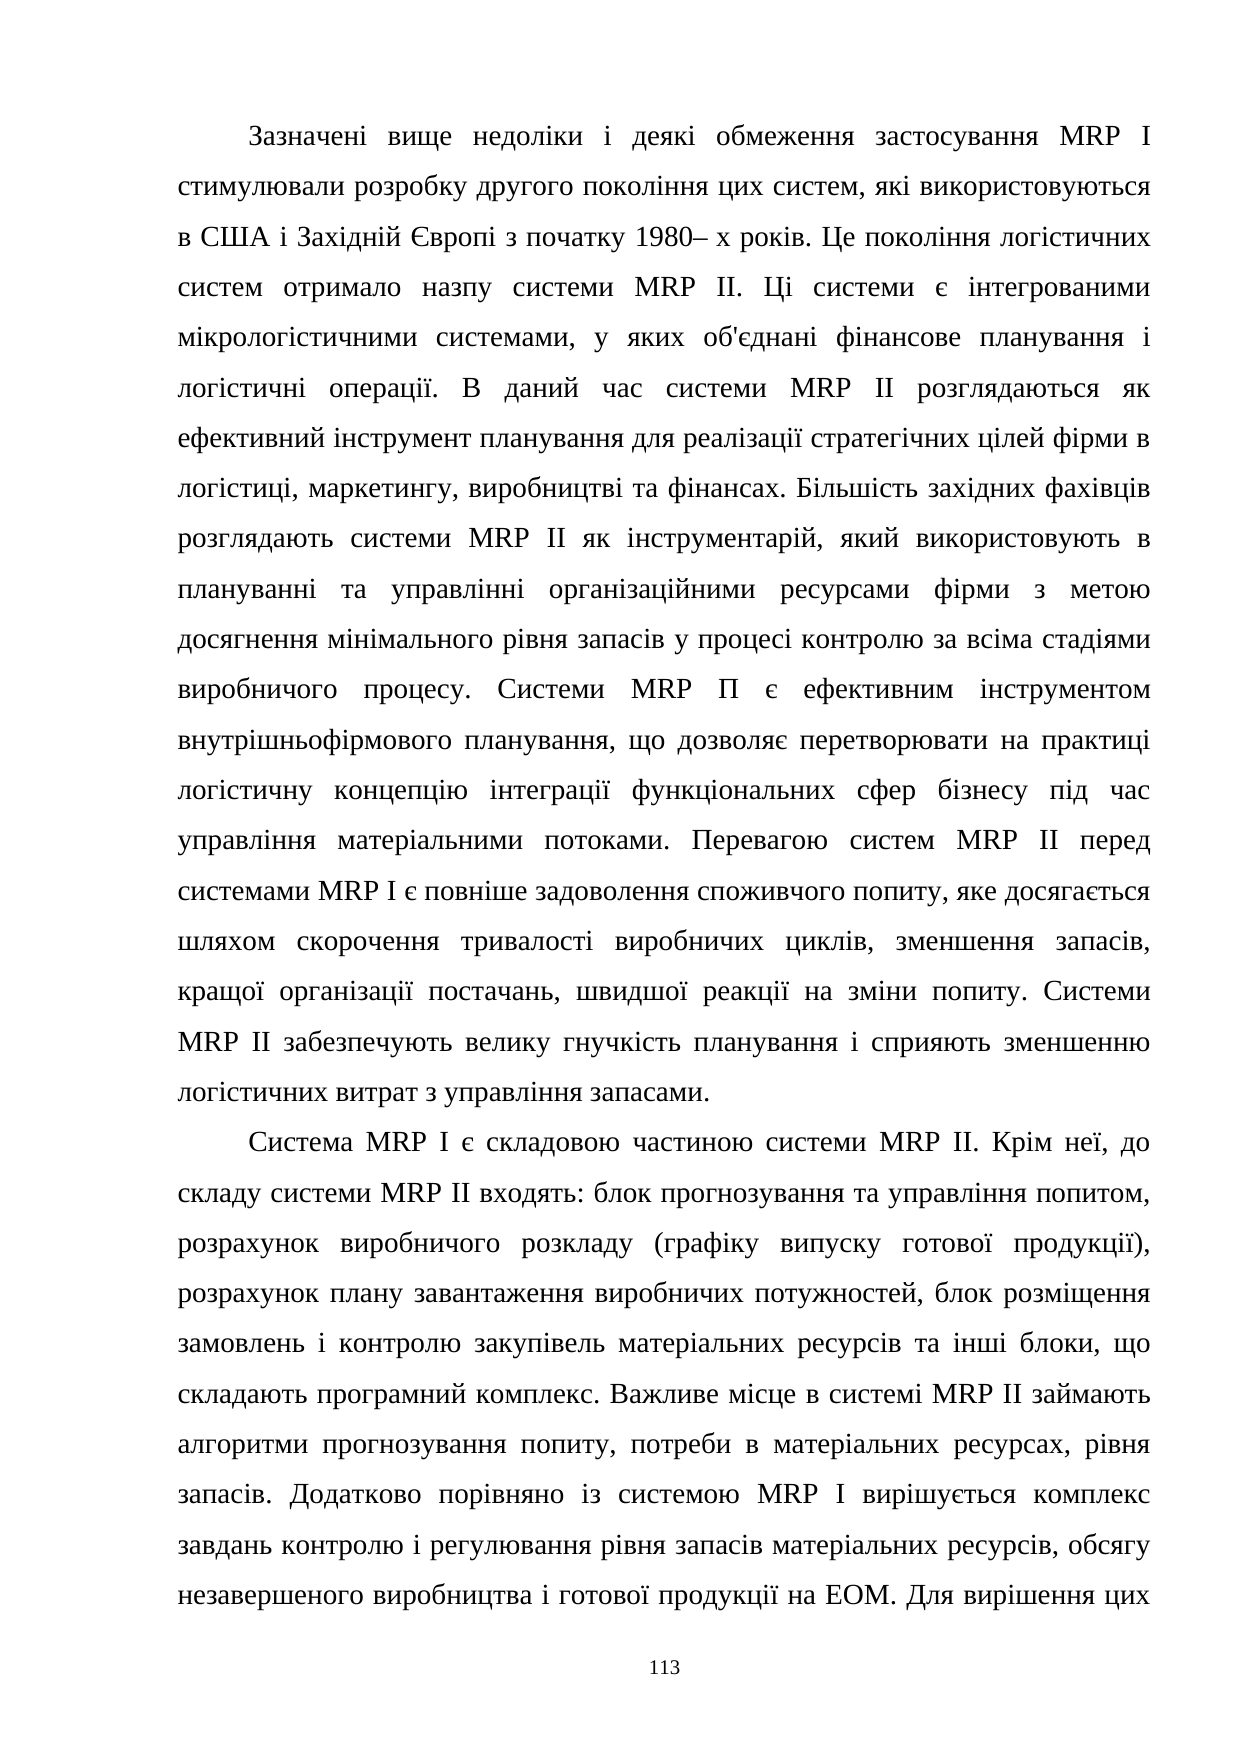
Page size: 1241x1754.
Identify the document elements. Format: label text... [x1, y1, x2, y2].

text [177, 1124, 1152, 1611]
text Зазначені вище недоліки і деякі обмеження застосування MRP І стимулювали розробку другого покоління цих систем, які використовуються в США і Західній Європі з початку 1980– х років. Це покоління логістичних систем отримало назпу системи MRP II. Ці системи є інтегрованими мікрологістичними системами, у яких об'єднані фінансове планування і логістичні операції. В даний час системи MRP II розглядаються як ефективний інструмент планування для реалізації стратегічних цілей фірми в логістиці, маркетингу, виробництві та фінансах. Більшість західних фахівців розглядають системи MRP II як інструментарій, який використовують в плануванні та управлінні організаційними ресурсами фірми з метою досягнення мінімального рівня запасів у процесі контролю за всіма стадіями виробничого процесу. Системи MRP П є ефективним інструментом внутрішньофірмового планування, що дозволяє перетворювати на практиці логістичну концепцію інтеграції функціональних сфер бізнесу під час управління матеріальними потоками. Перевагою систем MRP II перед системами MRP І є повніше задоволення споживчого попиту, яке досягається шляхом скорочення тривалості виробничих циклів, зменшення запасів, кращої організації постачань, швидшої реакції на зміни попиту. Системи MRP II забезпечують велику гнучкість планування і сприяють зменшенню логістичних витрат з управління запасами. [177, 118, 1152, 1108]
